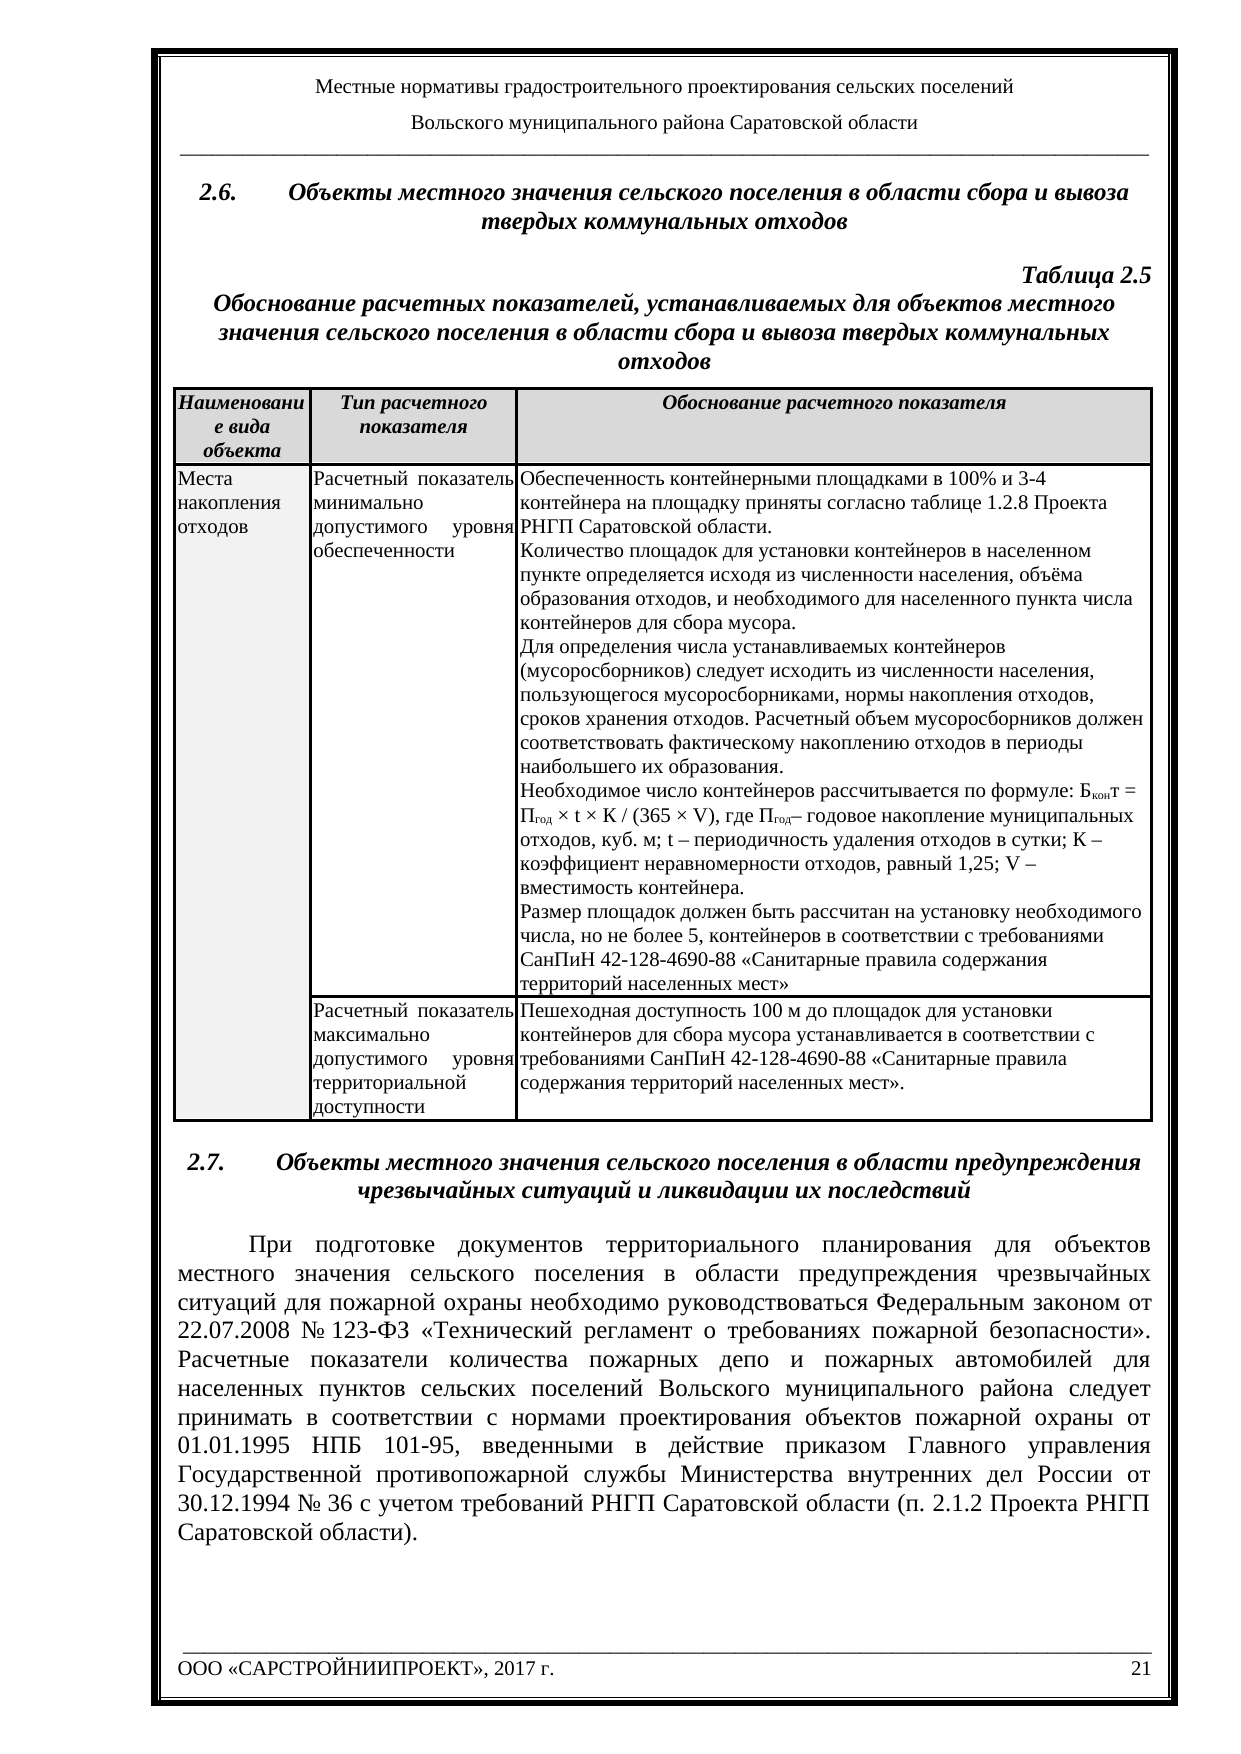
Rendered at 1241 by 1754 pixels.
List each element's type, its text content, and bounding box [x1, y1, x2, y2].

text Таблица 2.5 [177, 260, 1152, 288]
table_cell Расчетный показатель максимально допустимого уровня территориальной доступности [312, 998, 515, 1118]
text При подготовке документов территориального планирования для объектов местного значения сельского поселения в области предупреждения чрезвычайных ситуаций для пожарной охраны необходимо руководствоваться Федеральным законом от 22.07.2008 № 123-ФЗ «Технический регламент о требованиях пожарной безопасности». Расчетные показатели количества пожарных депо и пожарных автомобилей для населенных пунктов сельских поселений Вольского муниципального района следует принимать в соответствии с нормами проектирования объектов пожарной охраны от 01.01.1995 НПБ 101-95, введенными в действие приказом Главного управления Государственной противопожарной службы Министерства внутренних дел России от 30.12.1994 № 36 с учетом требований РНГП Саратовской области (п. 2.1.2 Проекта РНГП Саратовской области). [177, 1229, 1152, 1545]
text Обоснование расчетных показателей, устанавливаемых для объектов местного значения сельского поселения в области сбора и вывоза твердых коммунальных отходов [177, 288, 1152, 375]
table_header Обоснование расчетного показателя [518, 390, 1150, 462]
table_header Наименование вида объекта [176, 390, 309, 462]
table_cell Пешеходная доступность 100 м до площадок для установки контейнеров для сбора мусора устанавливается в соответствии с требованиями СанПиН 42-128-4690-88 «Санитарные правила содержания территорий населенных мест». [518, 998, 1150, 1118]
subtitle Объекты местного значения сельского поселения в области сбора и вывоза твердых коммунальных отходов [177, 177, 1152, 235]
table_cell Обеспеченность контейнерными площадками в 100% и 3-4 контейнера на площадку приняты согласно таблице 1.2.8 Проекта РНГП Саратовской области. Количество площадок для установки контейнеров в населенном пункте определяется исходя из численности населения, объёма образования отходов, и необходимого для населенного пункта числа контейнеров для сбора мусора. Для определения числа устанавливаемых контейнеров (мусоросборников) следует исходить из численности населения, пользующегося мусоросборниками, нормы накопления отходов, сроков хранения отходов. Расчетный объем мусоросборников должен соответствовать фактическому накоплению отходов в периоды наибольшего их образования. Необходимое число контейнеров рассчитывается по формуле: Бконт = Пгод × t × К / (365 × V), где Пгод– годовое накопление муниципальных отходов, куб. м; t – периодичность удаления отходов в сутки; К – коэффициент неравномерности отходов, равный 1,25; V – вместимость контейнера. Размер площадок должен быть рассчитан на установку необходимого числа, но не более 5, контейнеров в соответствии с требованиями СанПиН 42-128-4690-88 «Санитарные правила содержания территорий населенных мест» [518, 466, 1150, 995]
table_cell Расчетный показатель минимально допустимого уровня обеспеченности [312, 466, 515, 995]
subtitle Объекты местного значения сельского поселения в области предупреждения чрезвычайных ситуаций и ликвидации их последствий [177, 1147, 1152, 1204]
table_cell Места накопления отходов [176, 466, 309, 1118]
table_header Тип расчетного показателя [312, 390, 515, 462]
